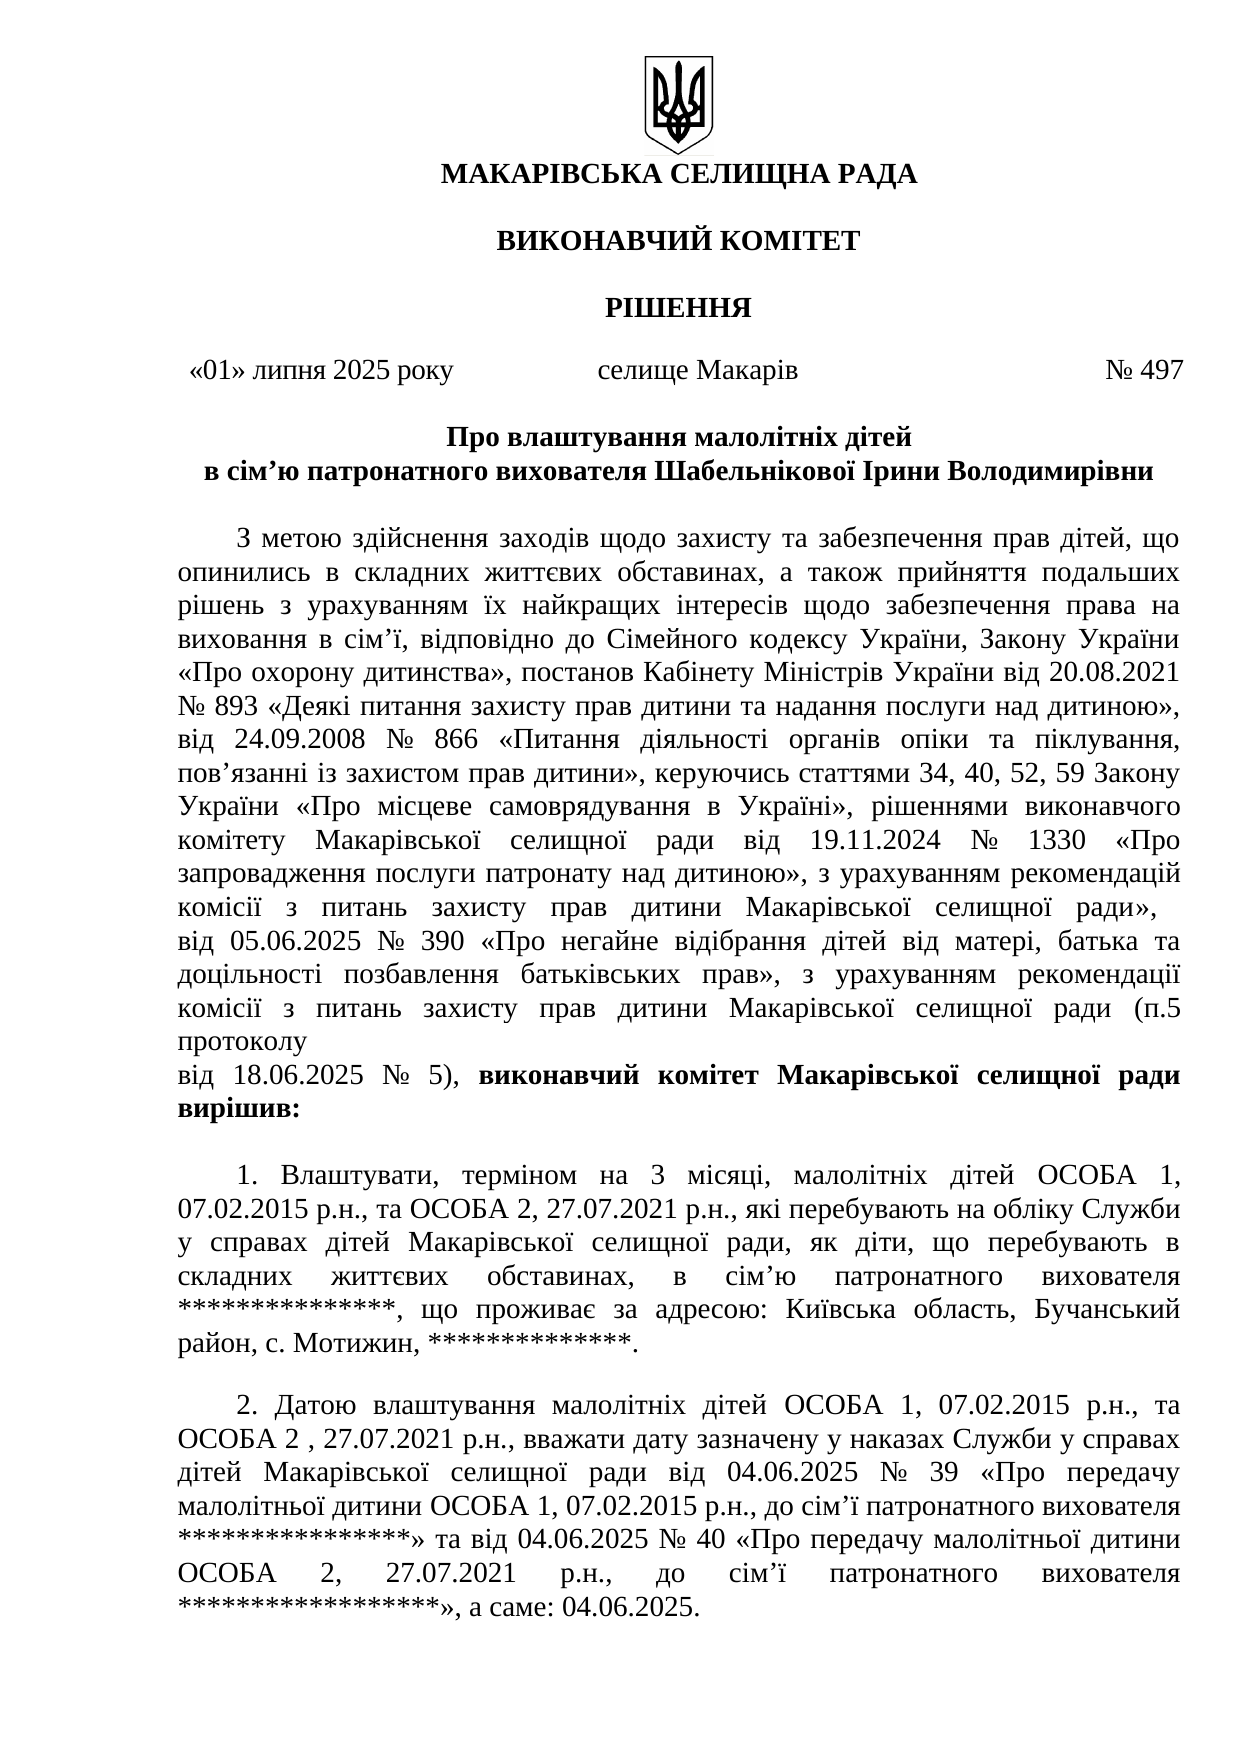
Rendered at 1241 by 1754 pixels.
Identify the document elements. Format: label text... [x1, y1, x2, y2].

text З метою здійснення заходів щодо захисту та забезпечення прав дітей, що опинились в складних життєвих обставинах, а також прийняття подальших рішень з урахуванням їх найкращих інтересів щодо забезпечення права на виховання в сім’ї, відповідно до Сімейного кодексу України, Закону України «Про охорону дитинства», постанов Кабінету Міністрів України від 20.08.2021 № 893 «Деякі питання захисту прав дитини та надання послуги над дитиною», від 24.09.2008 № 866 «Питання діяльності органів опіки та піклування, пов’язанні із захистом прав дитини», керуючись статтями 34, 40, 52, 59 Закону України «Про місцеве самоврядування в Україні», рішеннями виконавчого комітету Макарівської селищної ради від 19.11.2024 № 1330 «Про запровадження послуги патронату над дитиною», з урахуванням рекомендацій комісії з питань захисту прав дитини Макарівської селищної ради», від 05.06.2025 № 390 «Про негайне відібрання дітей від матері, батька та доцільності позбавлення батьківських прав», з урахуванням рекомендації комісії з питань захисту прав дитини Макарівської селищної ради (п.5 протоколу від 18.06.2025 № 5), виконавчий комітет Макарівської селищної ради вирішив: [177, 520, 1181, 889]
text МАКАРІВСЬКА СЕЛИЩНА РАДА [177, 156, 1181, 189]
text Про влаштування малолітніх дітей [177, 419, 1181, 453]
text ВИКОНАВЧИЙ КОМІТЕТ [177, 223, 1180, 257]
table_header селище Макарів [543, 353, 853, 386]
table_header «01» липня 2025 року [177, 353, 543, 386]
text 2. Датою влаштування малолітніх дітей ОСОБА 1, 07.02.2015 р.н., та ОСОБА 2 , 27.07.2021 р.н., вважати дату зазначену у наказах Служби у справах дітей Макарівської селищної ради від 04.06.2025 № 39 «Про передачу малолітньої дитини ОСОБА 1, 07.02.2015 р.н., до сім’ї патронатного вихователя ****************» та від 04.06.2025 № 40 «Про передачу малолітньої дитини ОСОБА 2, 27.07.2021 р.н., до сім’ї патронатного вихователя ******************», а саме: 04.06.2025. [177, 1387, 1181, 1622]
picture [644, 55, 715, 156]
text З метою здійснення заходів щодо захисту та забезпечення прав дітей, що опинились в складних життєвих обставинах, а також прийняття подальших рішень з урахуванням їх найкращих інтересів щодо забезпечення права на виховання в сім’ї, відповідно до Сімейного кодексу України, Закону України «Про охорону дитинства», постанов Кабінету Міністрів України від 20.08.2021 № 893 «Деякі питання захисту прав дитини та надання послуги над дитиною», від 24.09.2008 № 866 «Питання діяльності органів опіки та піклування, пов’язанні із захистом прав дитини», керуючись статтями 34, 40, 52, 59 Закону України «Про місцеве самоврядування в Україні», рішеннями виконавчого комітету Макарівської селищної ради від 19.11.2024 № 1330 «Про запровадження послуги патронату над дитиною», з урахуванням рекомендацій комісії з питань захисту прав дитини Макарівської селищної ради», від 05.06.2025 № 390 «Про негайне відібрання дітей від матері, батька та доцільності позбавлення батьківських прав», з урахуванням рекомендації комісії з питань захисту прав дитини Макарівської селищної ради (п.5 протоколу від 18.06.2025 № 5), виконавчий комітет Макарівської селищної ради вирішив: [177, 1023, 1181, 1124]
text РІШЕННЯ [177, 290, 1179, 324]
table_header № 497 [853, 353, 1195, 386]
text 1. Влаштувати, терміном на 3 місяці, малолітніх дітей ОСОБА 1, 07.02.2015 р.н., та ОСОБА 2, 27.07.2021 р.н., які перебувають на обліку Служби у справах дітей Макарівської селищної ради, як діти, що перебувають в складних життєвих обставинах, в сім’ю патронатного вихователя ***************, що проживає за адресою: Київська область, Бучанський район, с. Мотижин, **************. [177, 1157, 1181, 1359]
text З метою здійснення заходів щодо захисту та забезпечення прав дітей, що опинились в складних життєвих обставинах, а також прийняття подальших рішень з урахуванням їх найкращих інтересів щодо забезпечення права на виховання в сім’ї, відповідно до Сімейного кодексу України, Закону України «Про охорону дитинства», постанов Кабінету Міністрів України від 20.08.2021 № 893 «Деякі питання захисту прав дитини та надання послуги над дитиною», від 24.09.2008 № 866 «Питання діяльності органів опіки та піклування, пов’язанні із захистом прав дитини», керуючись статтями 34, 40, 52, 59 Закону України «Про місцеве самоврядування в Україні», рішеннями виконавчого комітету Макарівської селищної ради від 19.11.2024 № 1330 «Про запровадження послуги патронату над дитиною», з урахуванням рекомендацій комісії з питань захисту прав дитини Макарівської селищної ради», від 05.06.2025 № 390 «Про негайне відібрання дітей від матері, батька та доцільності позбавлення батьківських прав», з урахуванням рекомендації комісії з питань захисту прав дитини Макарівської селищної ради (п.5 протоколу від 18.06.2025 № 5), виконавчий комітет Макарівської селищної ради вирішив: [177, 889, 1181, 1023]
text в сім’ю патронатного вихователя Шабельнікової Ірини Володимирівни [177, 453, 1181, 487]
